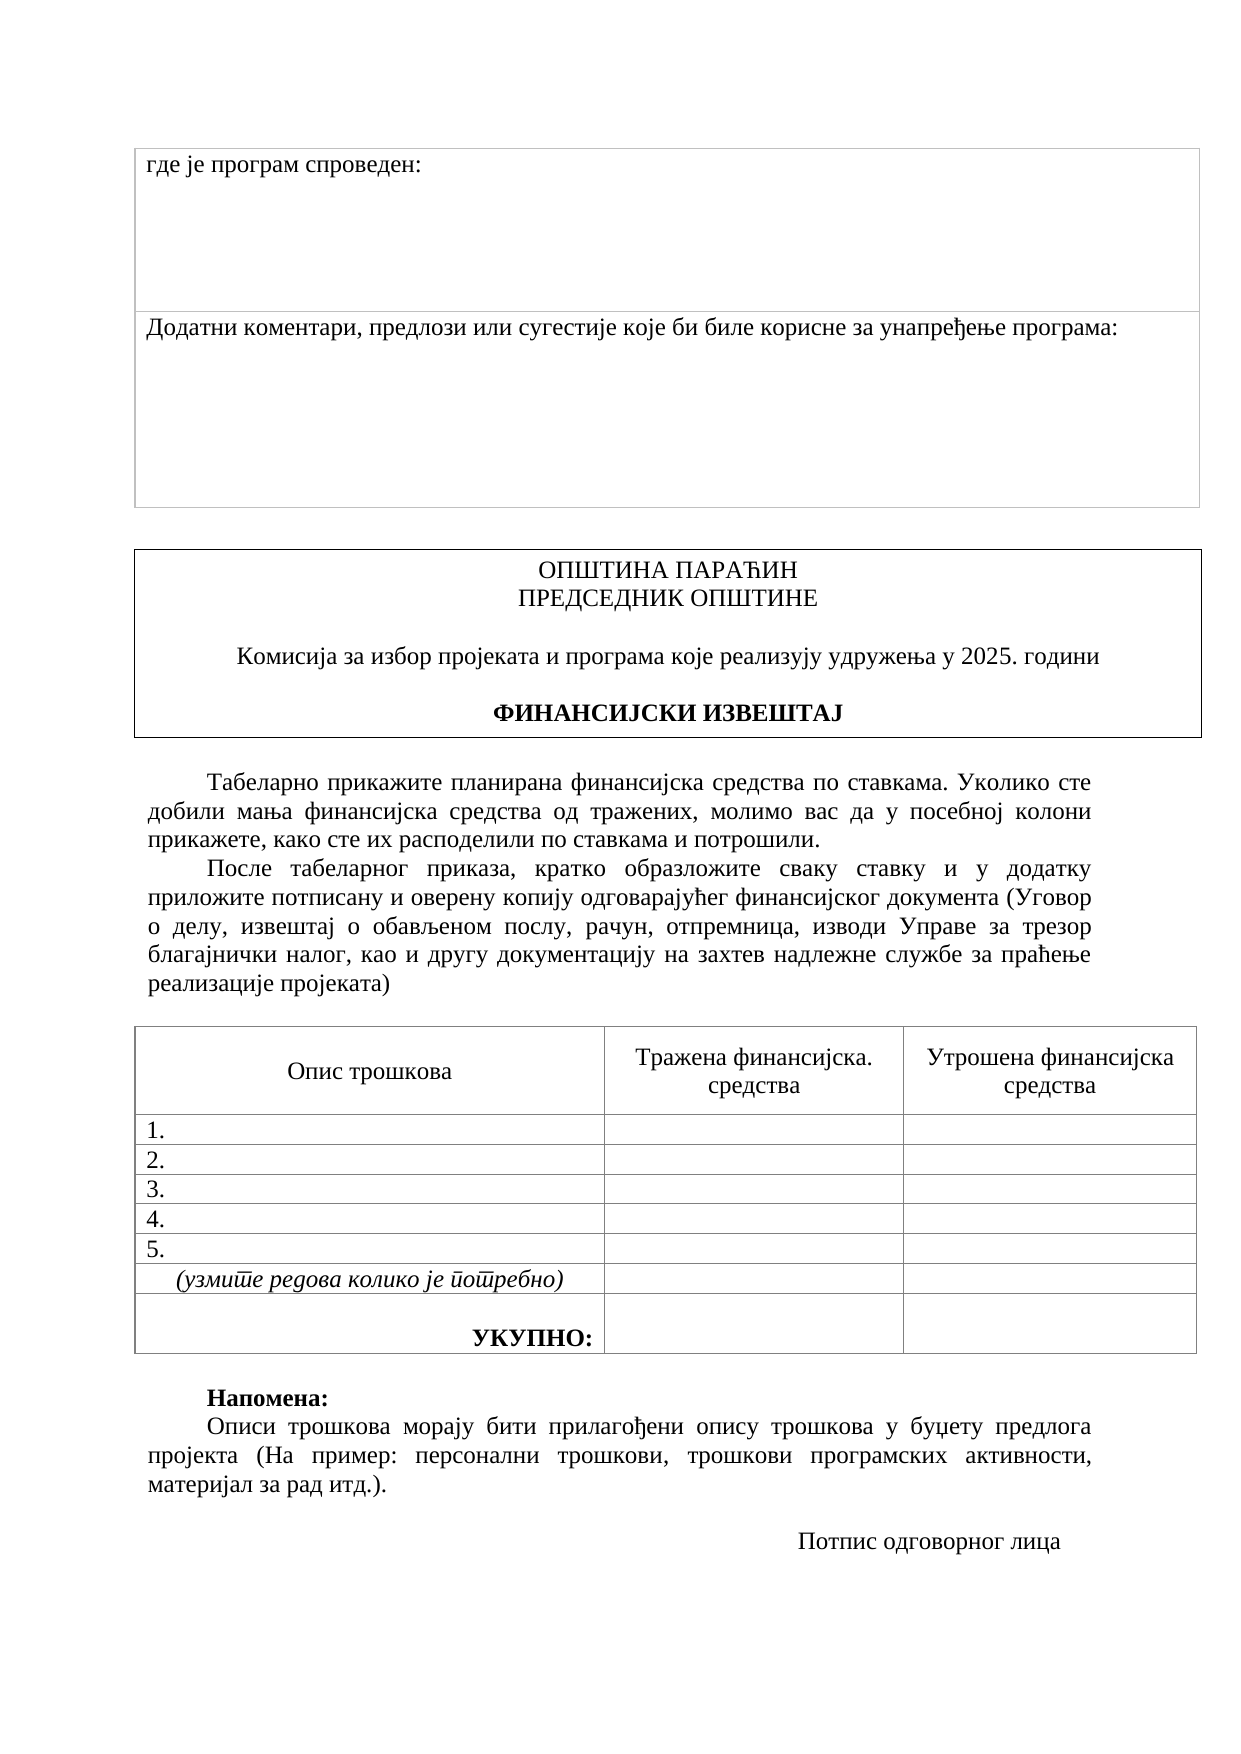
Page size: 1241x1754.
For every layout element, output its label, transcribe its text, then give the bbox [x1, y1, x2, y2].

table_cell Додатни коментари, предлози или сугестије које би биле корисне за унапређење програма: [136, 312, 1199, 507]
table_header Опис трошкова [136, 1027, 604, 1114]
table_cell [605, 1145, 903, 1173]
text После табеларног приказа, кратко образложите сваку ставку и у додатку приложите потписану и оверену копију одговарајућег финансијског документа (Уговор о делу, извештај о обављеном послу, рачун, отпремница, изводи Управе за трезор благајнички налог, као и другу документацију на захтев надлежне службе за праћење реализације пројеката) [148, 853, 1093, 997]
table_header Тражена финансијска. средства [605, 1027, 903, 1114]
text Описи трошкова морају бити прилагођени опису трошкова у буџету предлога пројекта (На пример: персонални трошкови, трошкови програмских активности, материјал за рад итд.). [148, 1411, 1093, 1498]
table_header Утрошена финансијска средства [904, 1027, 1196, 1114]
table_cell [605, 1294, 903, 1353]
text Потпис одговорног лица [148, 1526, 1093, 1555]
table_cell 4. [136, 1204, 604, 1233]
table_cell УКУПНО: [136, 1294, 604, 1353]
table_cell [605, 1264, 903, 1293]
table_cell [904, 1115, 1196, 1144]
table_cell [904, 1175, 1196, 1203]
table_cell [904, 1145, 1196, 1173]
text Табеларно прикажите планирана финансијска средства по ставкама. Уколико сте добили мања финансијска средства од тражених, молимо вас да у посебној колони прикажете, како сте их расподелили по ставкама и потрошили. [148, 767, 1093, 853]
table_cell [136, 149, 1199, 311]
table_cell (узмите редова колико је потребно) [136, 1264, 604, 1293]
table_cell [605, 1175, 903, 1203]
table_cell 3. [136, 1175, 604, 1203]
table_cell [904, 1234, 1196, 1263]
table_cell [904, 1294, 1196, 1353]
table_cell 2. [136, 1145, 604, 1173]
table_cell [605, 1234, 903, 1263]
table_cell [605, 1204, 903, 1233]
table_cell [904, 1264, 1196, 1293]
table_cell [605, 1115, 903, 1144]
text Напомена: [148, 1383, 1093, 1411]
table_cell [904, 1204, 1196, 1233]
table_cell 1. [136, 1115, 604, 1144]
table_cell 5. [136, 1234, 604, 1263]
